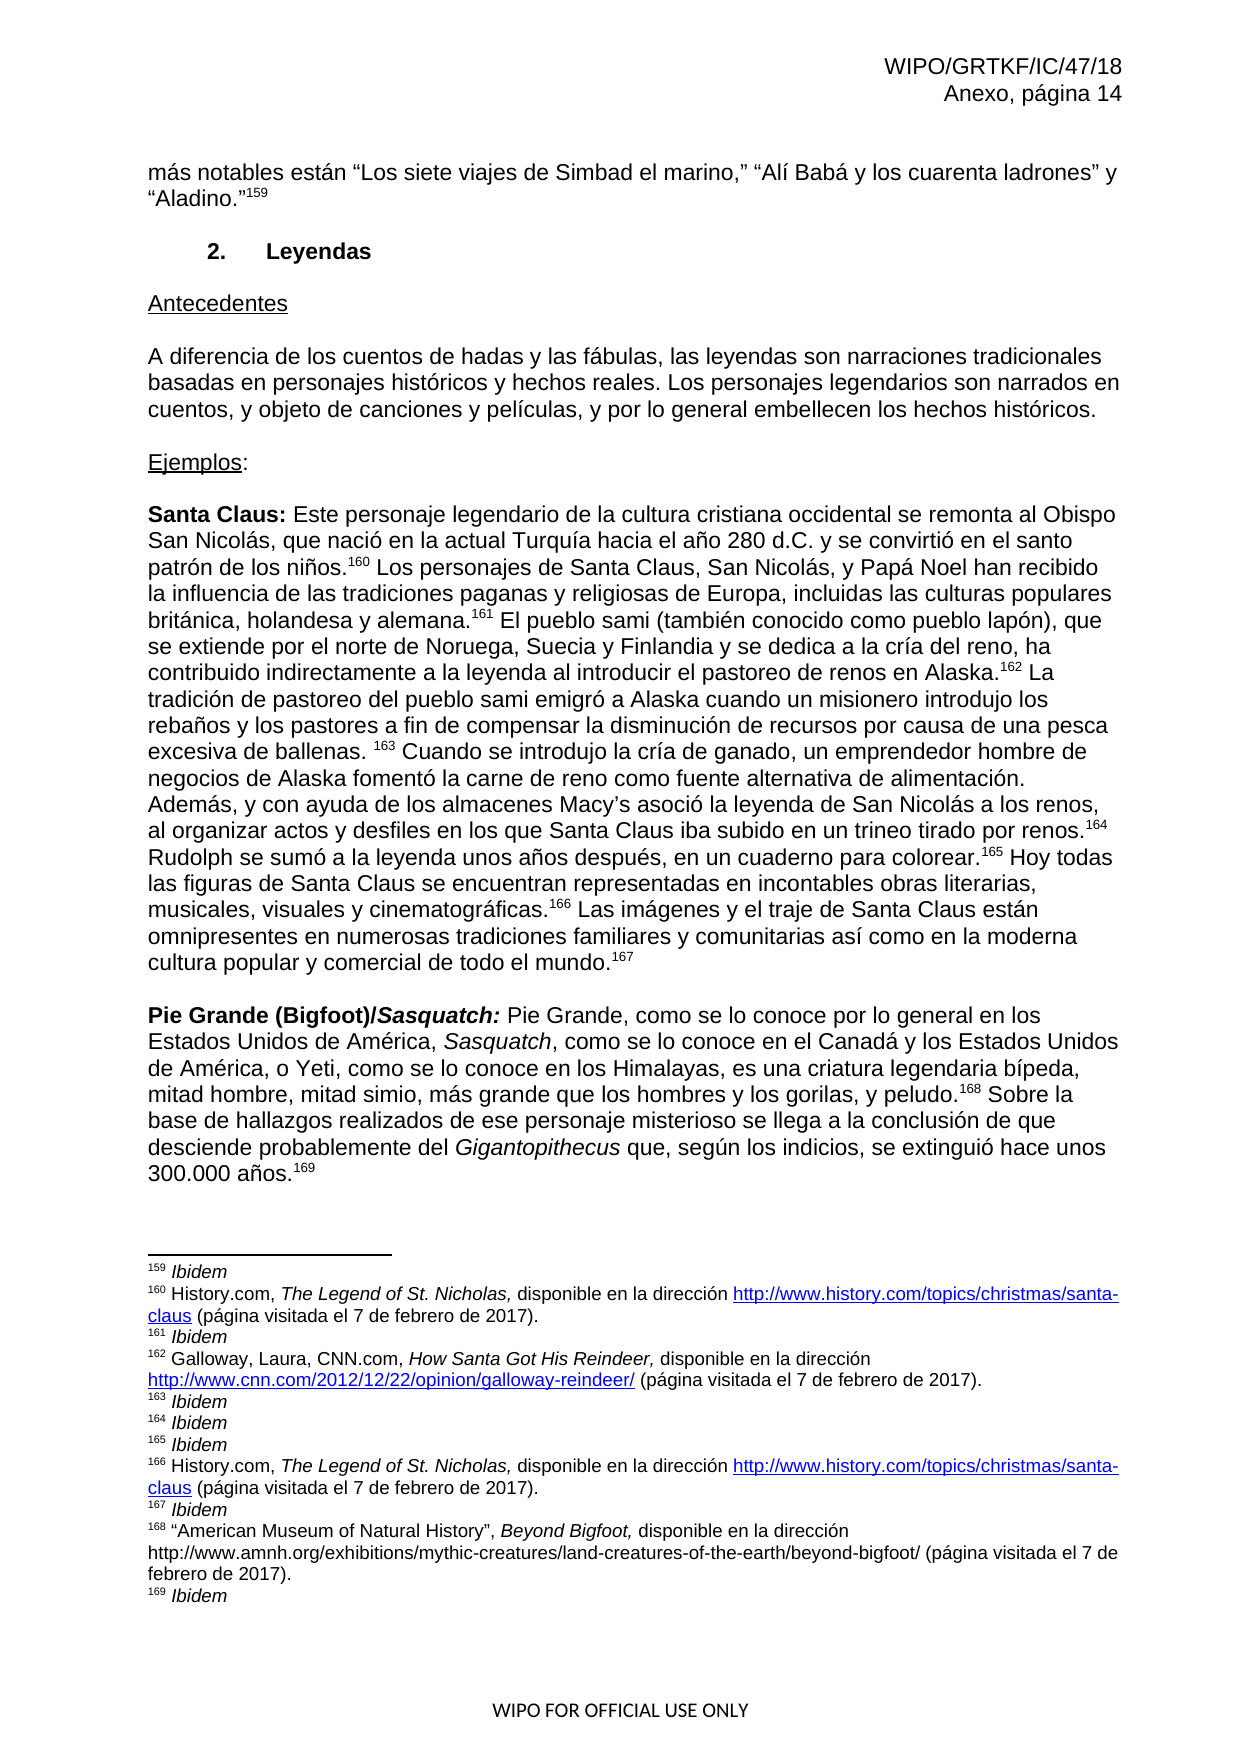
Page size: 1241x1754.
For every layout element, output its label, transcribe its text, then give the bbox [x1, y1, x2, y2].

text Pie Grande (Bigfoot)/Sasquatch: Pie Grande, como se lo conoce por lo general en los Estados Unidos de América, Sasquatch, como se lo conoce en el Canadá y los Estados Unidos de América, o Yeti, como se lo conoce en los Himalayas, es una criatura legendaria bípeda, mitad hombre, mitad simio, más grande que los hombres y los gorilas, y peludo. Sobre la base de hallazgos realizados de ese personaje misterioso se llega a la conclusión de que desciende probablemente del Gigantopithecus que, según los indicios, se extinguió hace unos 300.000 años. [148, 1002, 1122, 1186]
text Ejemplos: [148, 448, 1122, 475]
text Las mil y una noches: Fábulas que se remontan a la era antigua y medieval en oriente medio y que han sido transmitidas, traducidas y adaptadas en todo el mundo. Entre los ejemplos más notables están “Los siete viajes de Simbad el marino,” “Alí Babá y los cuarenta ladrones” y “Aladino.” [148, 158, 1122, 211]
text Antecedentes [148, 290, 1122, 317]
text A diferencia de los cuentos de hadas y las fábulas, las leyendas son narraciones tradicionales basadas en personajes históricos y hechos reales. Los personajes legendarios son narrados en cuentos, y objeto de canciones y películas, y por lo general embellecen los hechos históricos. [148, 343, 1122, 422]
text Santa Claus: Este personaje legendario de la cultura cristiana occidental se remonta al Obispo San Nicolás, que nació en la actual Turquía hacia el año 280 d.C. y se convirtió en el santo patrón de los niños. Los personajes de Santa Claus, San Nicolás, y Papá Noel han recibido la influencia de las tradiciones paganas y religiosas de Europa, incluidas las culturas populares británica, holandesa y alemana. El pueblo sami (también conocido como pueblo lapón), que se extiende por el norte de Noruega, Suecia y Finlandia y se dedica a la cría del reno, ha contribuido indirectamente a la leyenda al introducir el pastoreo de renos en Alaska. La tradición de pastoreo del pueblo sami emigró a Alaska cuando un misionero introdujo los rebaños y los pastores a fin de compensar la disminución de recursos por causa de una pesca excesiva de ballenas. Cuando se introdujo la cría de ganado, un emprendedor hombre de negocios de Alaska fomentó la carne de reno como fuente alternativa de alimentación. Además, y con ayuda de los almacenes Macy’s asoció la leyenda de San Nicolás a los renos, al organizar actos y desfiles en los que Santa Claus iba subido en un trineo tirado por renos. Rudolph se sumó a la leyenda unos años después, en un cuaderno para colorear. Hoy todas las figuras de Santa Claus se encuentran representadas en incontables obras literarias, musicales, visuales y cinematográficas. Las imágenes y el traje de Santa Claus están omnipresentes en numerosas tradiciones familiares y comunitarias así como en la moderna cultura popular y comercial de todo el mundo. [148, 501, 1122, 976]
text 2. Leyendas [207, 238, 1122, 264]
